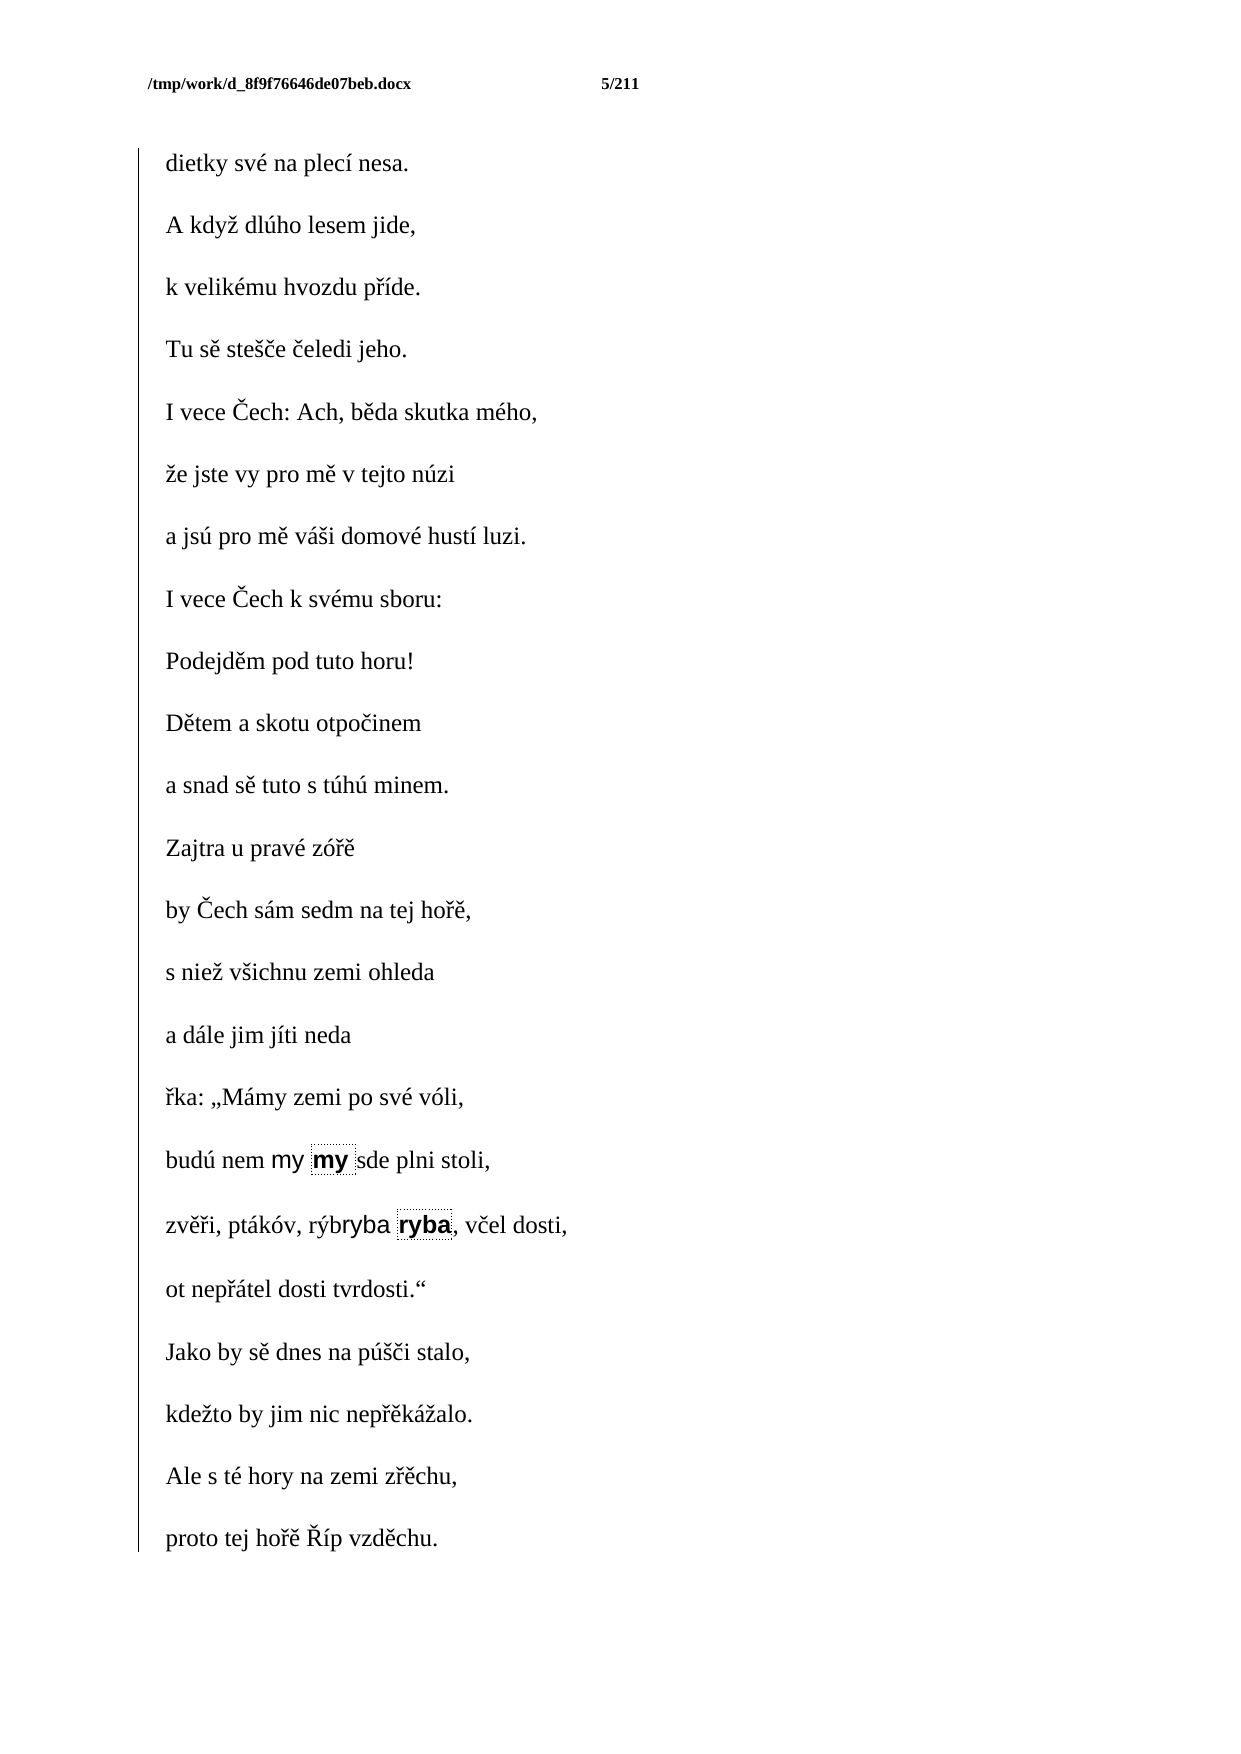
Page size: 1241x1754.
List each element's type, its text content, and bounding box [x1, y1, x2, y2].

text Jako by sě dnes na púšči stalo, [139, 1337, 1093, 1365]
text a dále jim jíti neda [139, 1020, 1093, 1048]
text I vece Čech k svému sboru: [139, 584, 1093, 612]
text proto tej hořě Říp vzděchu. [139, 1523, 1093, 1552]
text zvěři, ptákóv, rýbryba ryba, včel dosti, [139, 1209, 1093, 1240]
text řka: „Mámy zemi po své vóli, [139, 1082, 1093, 1111]
text budú nem my my sde plni stoli, [139, 1144, 1093, 1175]
text dietky své na plecí nesa. [148, 148, 1093, 176]
text Dětem a skotu otpočinem [139, 708, 1093, 737]
text A když dlúho lesem jide, [139, 210, 1093, 239]
text Podejděm pod tuto horu! [139, 646, 1093, 675]
text ot nepřátel dosti tvrdosti.“ [139, 1274, 1093, 1303]
text I vece Čech: Ach, běda skutka mého, [139, 397, 1093, 426]
text a jsú pro mě váši domové hustí luzi. [139, 521, 1093, 550]
text k velikému hvozdu příde. [139, 272, 1093, 301]
text Zajtra u pravé zóřě [139, 833, 1093, 862]
text Tu sě stešče čeledi jeho. [139, 334, 1093, 363]
text Ale s té hory na zemi zřěchu, [139, 1461, 1093, 1490]
text s niež všichnu zemi ohleda [139, 957, 1093, 986]
text že jste vy pro mě v tejto núzi [139, 459, 1093, 488]
text a snad sě tuto s túhú minem. [139, 771, 1093, 799]
text by Čech sám sedm na tej hořě, [139, 895, 1093, 924]
text kdežto by jim nic nepřěkážalo. [139, 1399, 1093, 1428]
